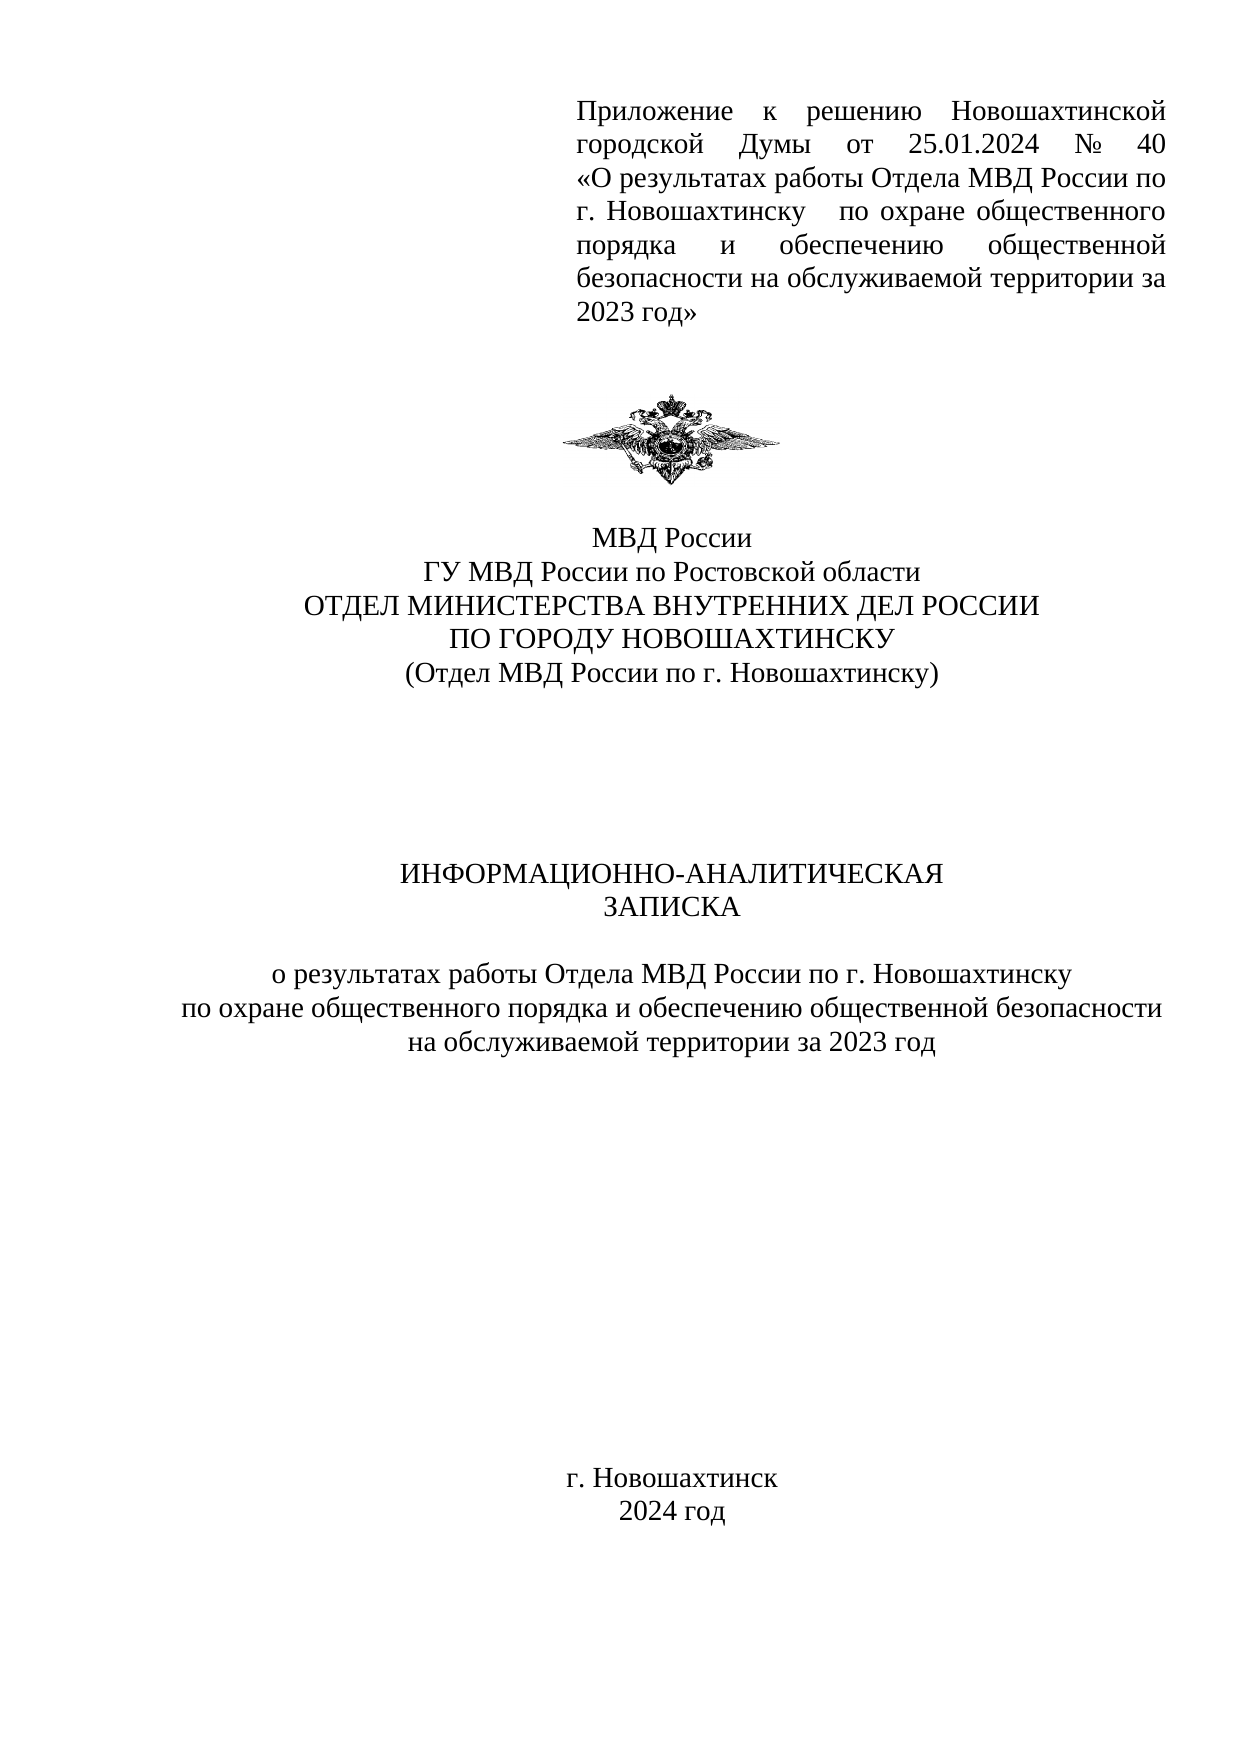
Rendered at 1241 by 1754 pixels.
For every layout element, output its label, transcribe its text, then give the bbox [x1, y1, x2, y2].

text Приложение к решению Новошахтинской городской Думы от 25.01.2024 № 40 «О результатах работы Отдела МВД России по г. Новошахтинску по охране общественного порядка и обеспечению общественной безопасности на обслуживаемой территории за 2023 год» [576, 93, 1167, 328]
text 2024 год [177, 1493, 1167, 1527]
subtitle по охране общественного порядка и обеспечению общественной безопасности [177, 990, 1167, 1024]
picture [562, 394, 782, 487]
text МВД России [177, 521, 1167, 554]
text (Отдел МВД России по г. Новошахтинску) [177, 655, 1167, 688]
subtitle ЗАПИСКА [177, 889, 1167, 923]
subtitle ИНФОРМАЦИОННО-АНАЛИТИЧЕСКАЯ [177, 856, 1167, 889]
subtitle на обслуживаемой территории за 2023 год [177, 1024, 1167, 1057]
subtitle о результатах работы Отдела МВД России по г. Новошахтинску [177, 957, 1167, 990]
text г. Новошахтинск [177, 1460, 1167, 1493]
subtitle ПО ГОРОДУ НОВОШАХТИНСКУ [177, 621, 1167, 655]
subtitle ОТДЕЛ МИНИСТЕРСТВА ВНУТРЕННИХ ДЕЛ РОССИИ [177, 588, 1167, 621]
subtitle ГУ МВД России по Ростовской области [177, 554, 1167, 588]
